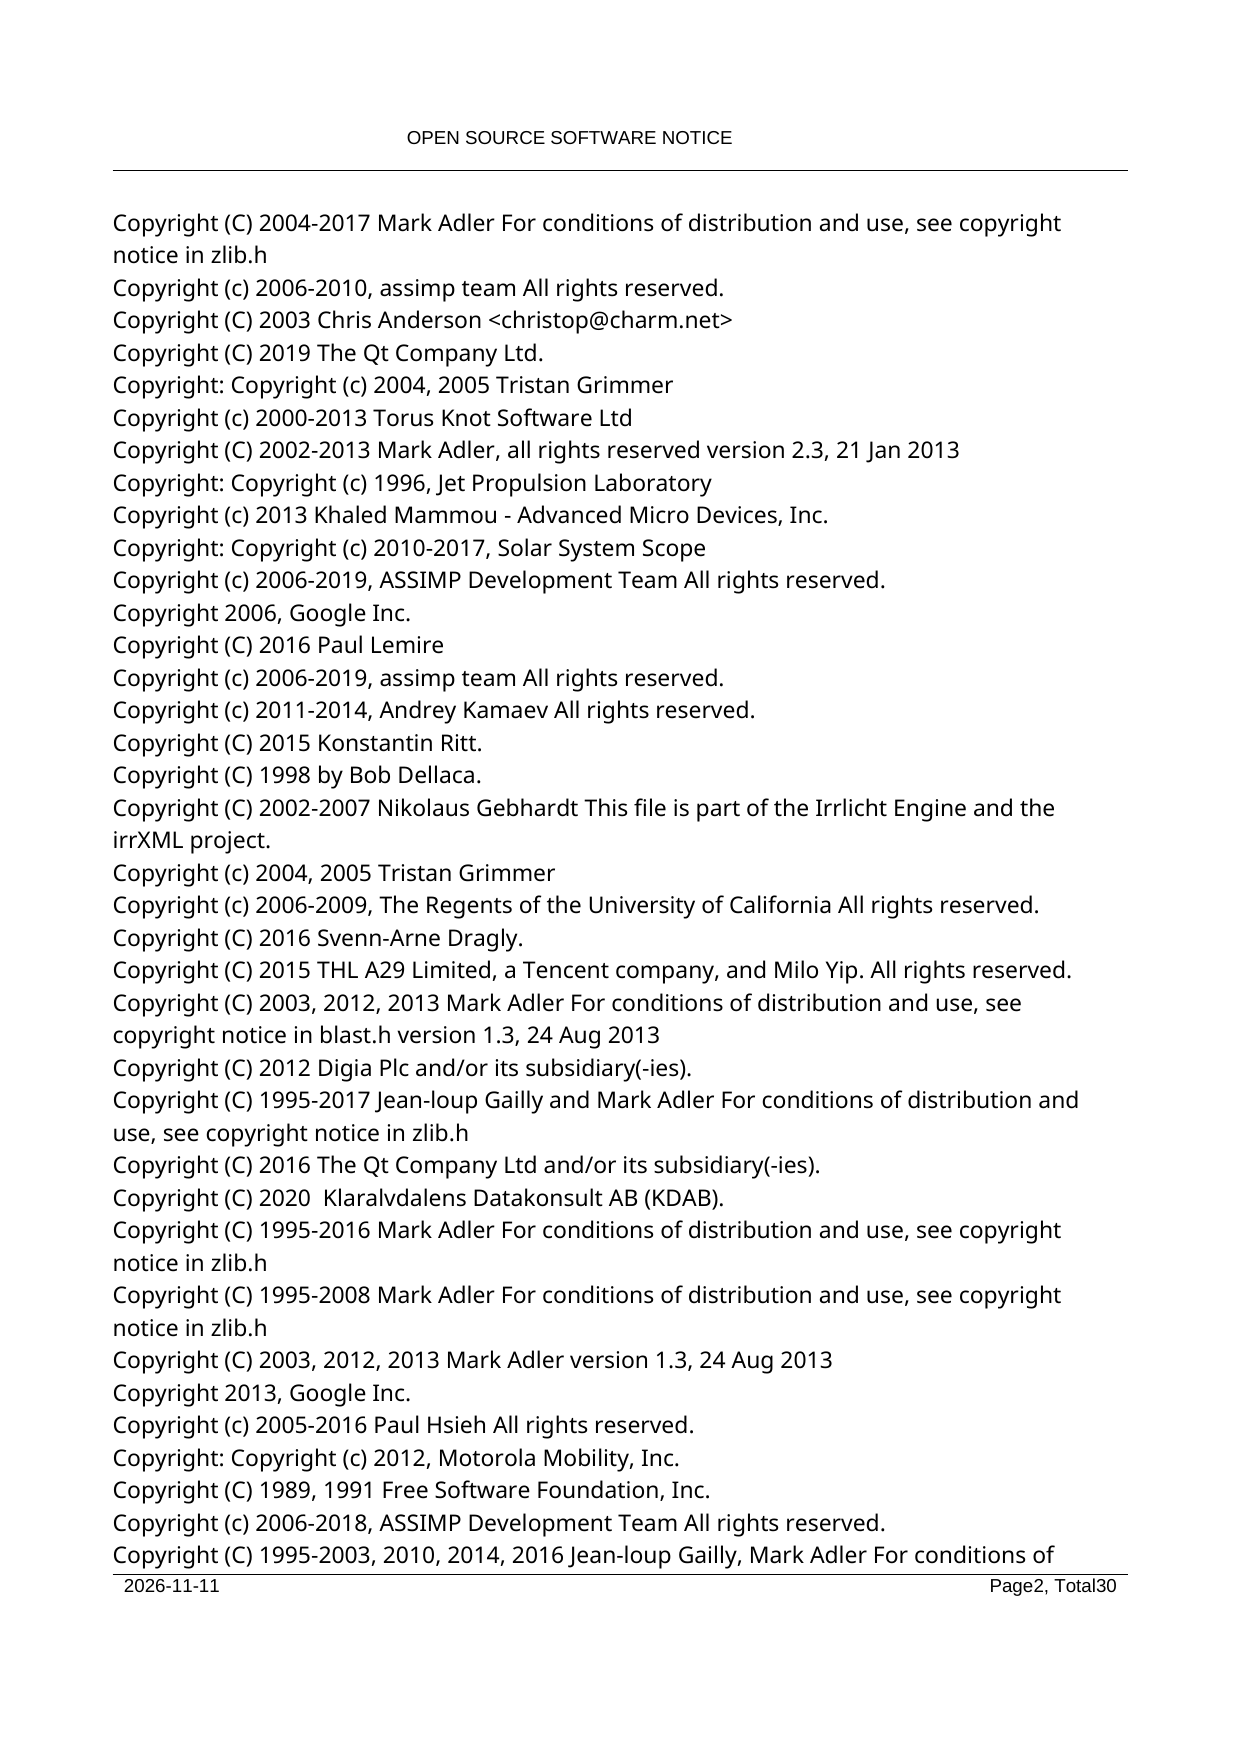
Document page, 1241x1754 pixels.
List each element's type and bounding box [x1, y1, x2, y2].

text [112, 206, 1128, 1571]
